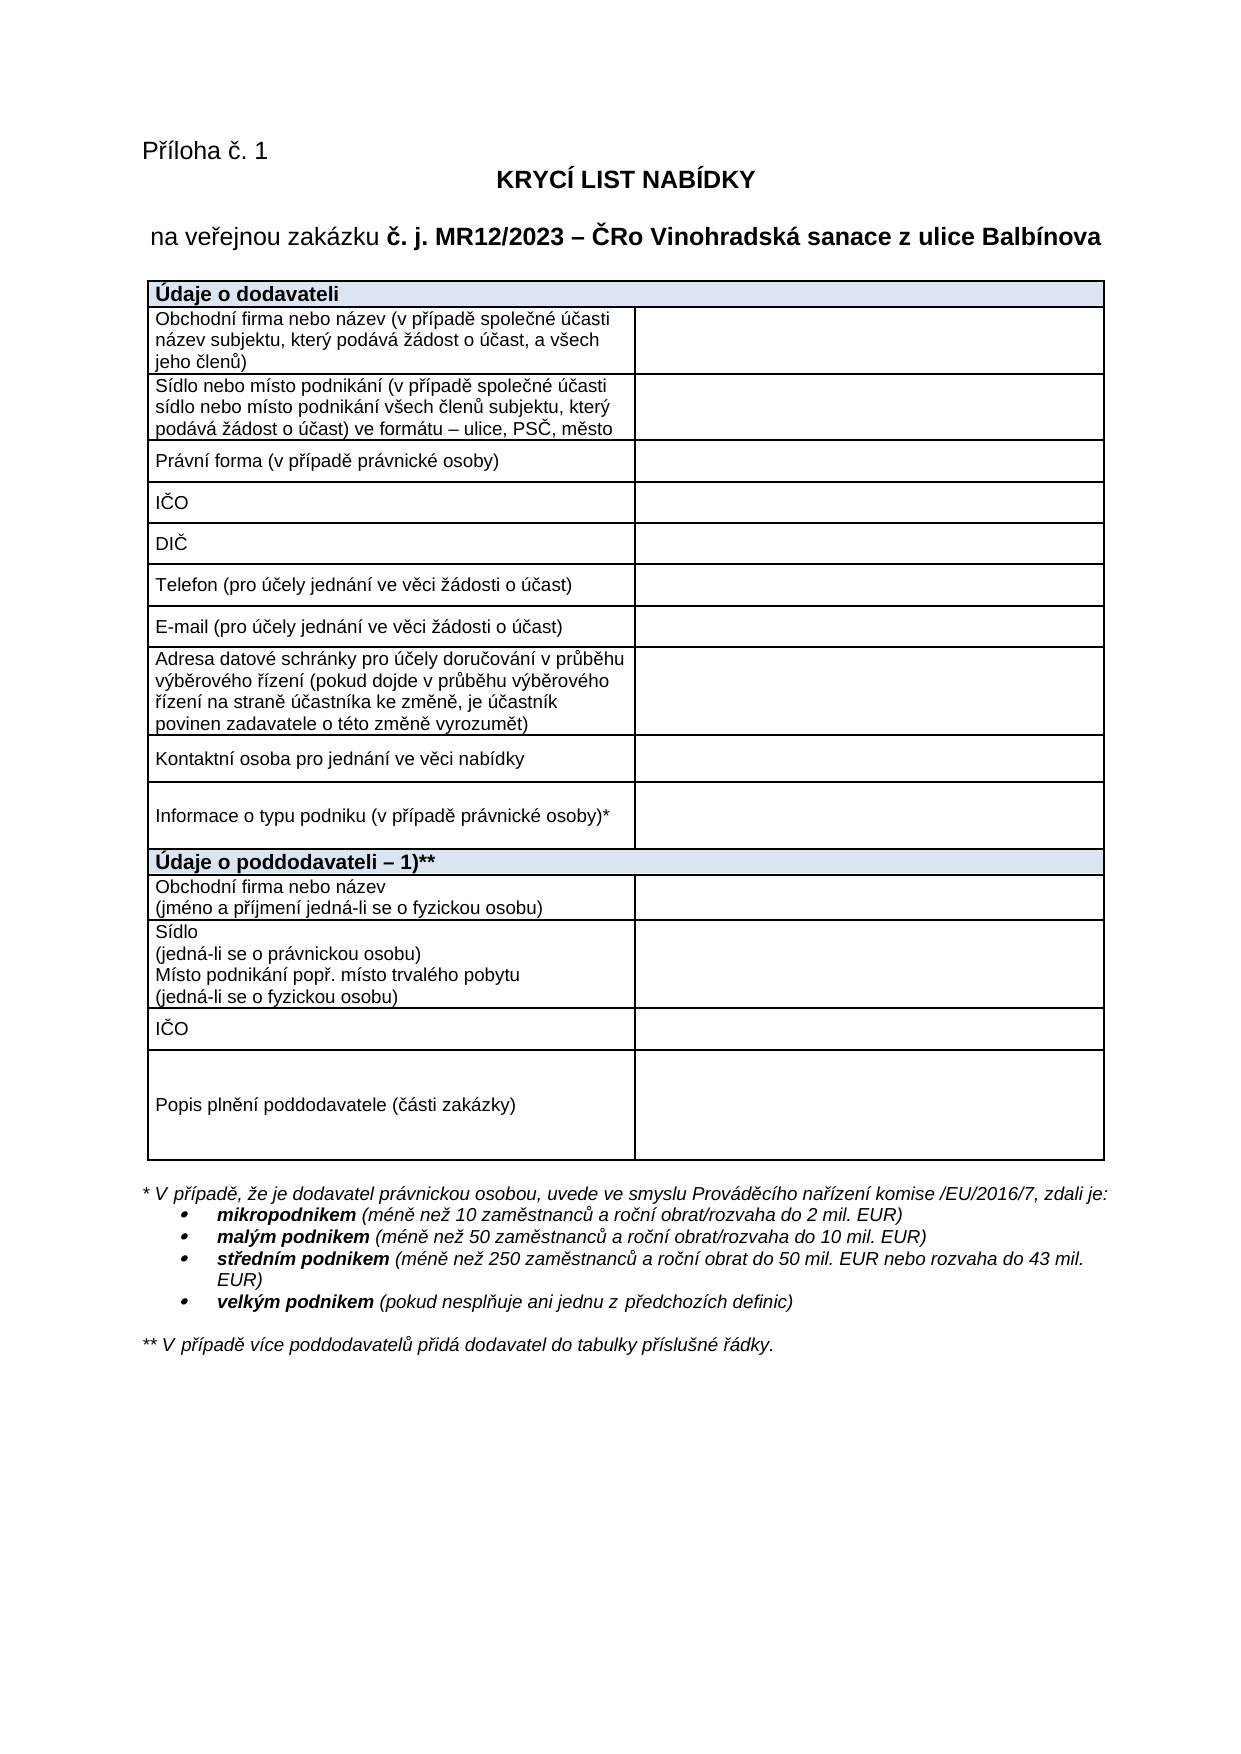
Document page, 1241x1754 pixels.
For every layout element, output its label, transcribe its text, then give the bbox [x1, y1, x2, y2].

table_cell Obchodní firma nebo název (jméno a příjmení jedná-li se o fyzickou osobu) [149, 876, 634, 919]
table_cell Právní forma (v případě právnické osoby) [149, 441, 634, 481]
table_cell [636, 1051, 1103, 1159]
table_cell Sídlo nebo místo podnikání (v případě společné účasti sídlo nebo místo podnikání všech členů subjektu, který podává žádost o účast) ve formátu – ulice, PSČ, město [149, 375, 634, 439]
text Příloha č. 1 [142, 136, 1110, 164]
table_cell [636, 483, 1103, 522]
table_cell [636, 736, 1103, 781]
table_cell [636, 1009, 1103, 1048]
table_cell IČO [149, 1009, 634, 1048]
table_cell DIČ [149, 524, 634, 563]
table_cell [636, 524, 1103, 563]
table_cell [636, 607, 1103, 646]
table_cell IČO [149, 483, 634, 522]
table_cell E-mail (pro účely jednání ve věci žádosti o účast) [149, 607, 634, 646]
table_cell [636, 783, 1103, 847]
table_cell [636, 441, 1103, 481]
table_cell [636, 921, 1103, 1007]
table_cell Adresa datové schránky pro účely doručování v průběhu výběrového řízení (pokud dojde v průběhu výběrového řízení na straně účastníka ke změně, je účastník povinen zadavatele o této změně vyrozumět) [149, 648, 634, 734]
table_cell Telefon (pro účely jednání ve věci žádosti o účast) [149, 565, 634, 604]
table_cell [636, 565, 1103, 604]
text KRYCÍ LIST NABÍDKY [142, 164, 1110, 193]
table_header Údaje o dodavateli [149, 282, 1103, 306]
list mikropodnikem (méně než 10 zaměstnanců a roční obrat/rozvaha do 2 mil. EUR) [179, 1204, 1110, 1226]
list středním podnikem (méně než 250 zaměstnanců a roční obrat do 50 mil. EUR nebo rozvaha do 43 mil. EUR) [179, 1247, 1110, 1291]
table_cell [636, 876, 1103, 919]
table_cell Kontaktní osoba pro jednání ve věci nabídky [149, 736, 634, 781]
text ** V případě více poddodavatelů přidá dodavatel do tabulky příslušné řádky. [142, 1334, 1110, 1355]
table_cell [636, 648, 1103, 734]
table_cell [636, 308, 1103, 372]
list velkým podnikem (pokud nesplňuje ani jednu z předchozích definic) [179, 1291, 1110, 1312]
table_cell Popis plnění poddodavatele (části zakázky) [149, 1051, 634, 1159]
table_cell Sídlo (jedná-li se o právnickou osobu) Místo podnikání popř. místo trvalého pobytu (jedná-li se o fyzickou osobu) [149, 921, 634, 1007]
table_cell Obchodní firma nebo název (v případě společné účasti název subjektu, který podává žádost o účast, a všech jeho členů) [149, 308, 634, 372]
text * V případě, že je dodavatel právnickou osobou, uvede ve smyslu Prováděcího nařízení komise /EU/2016/7, zdali je: [142, 1182, 1110, 1204]
table_cell [636, 375, 1103, 439]
text na veřejnou zakázku č. j. MR12/2023 – ČRo Vinohradská sanace z ulice Balbínova [142, 222, 1110, 251]
table_cell Informace o typu podniku (v případě právnické osoby)* [149, 783, 634, 847]
list malým podnikem (méně než 50 zaměstnanců a roční obrat/rozvaha do 10 mil. EUR) [179, 1226, 1110, 1247]
table_cell Údaje o poddodavateli – 1)** [149, 850, 1103, 873]
